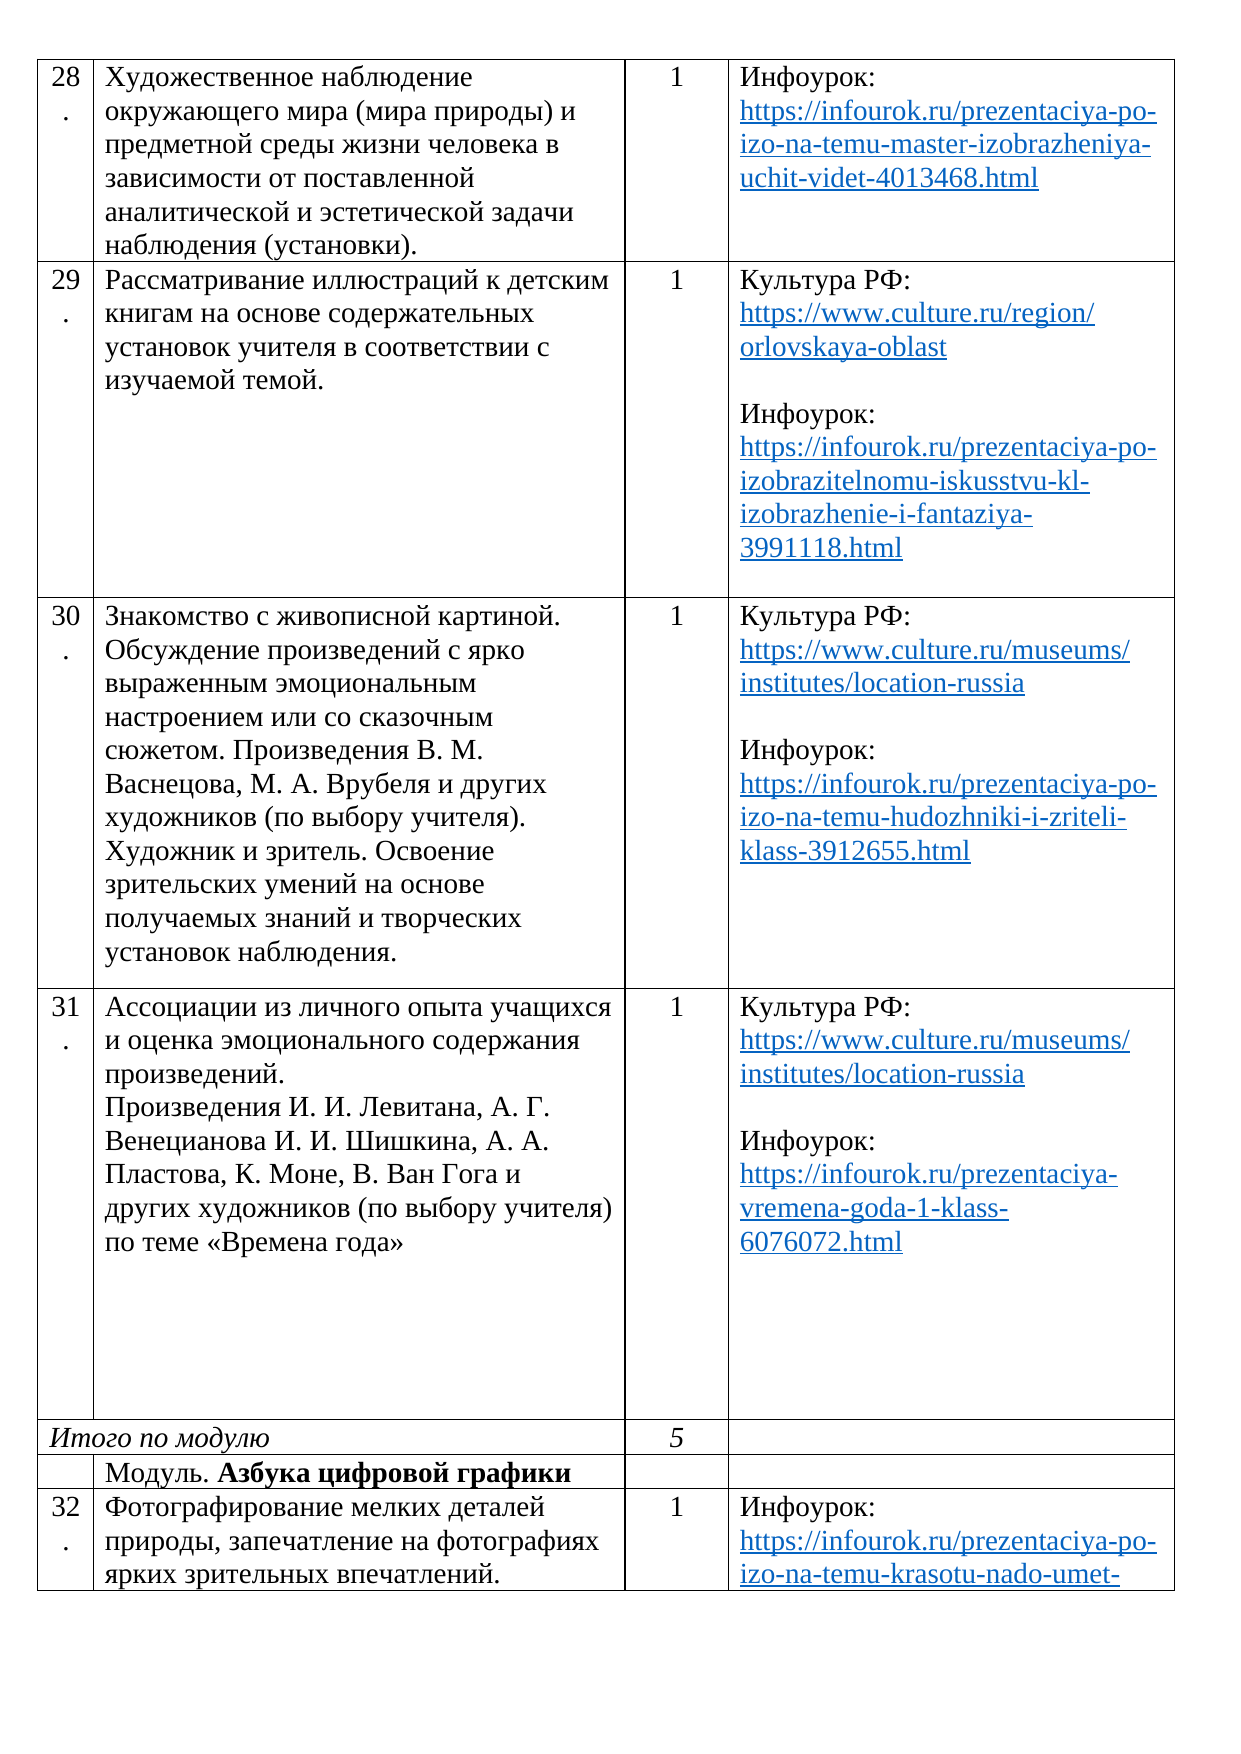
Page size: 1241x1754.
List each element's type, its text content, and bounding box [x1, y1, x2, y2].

table_cell 30. [38, 598, 93, 988]
table_cell 5 [626, 1420, 728, 1454]
table_cell Итого по модулю [38, 1420, 624, 1454]
table_cell 1 [626, 262, 728, 597]
table_cell Художественное наблюдение окружающего мира (мира природы) и предметной среды жизни человека в зависимости от поставленной аналитической и эстетической задачи наблюдения (установки). [94, 60, 624, 261]
table_cell [626, 1455, 728, 1488]
table_cell 1 [626, 598, 728, 988]
table_cell Модуль. Азбука цифровой графики [94, 1455, 624, 1488]
table_cell [729, 1455, 1174, 1488]
table_cell 28. [38, 60, 93, 261]
table_cell 29. [38, 262, 93, 597]
table_cell Культура РФ: https://www.culture.ru/region/orlovskaya-oblast Инфоурок: https://infourok.ru/prezentaciya-po-izobrazitelnomu-iskusstvu-kl-izobrazhenie-i-fantaziya-3991118.html [729, 262, 1174, 597]
table_cell Инфоурок: https://infourok.ru/prezentaciya-po-izo-na-temu-master-izobrazheniya-uchit-videt-4013468.html [729, 60, 1174, 261]
table_cell 1 [626, 1489, 728, 1590]
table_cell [94, 1489, 624, 1590]
table_cell 31. [38, 989, 93, 1419]
table_cell Культура РФ: https://www.culture.ru/museums/institutes/location-russia Инфоурок: https://infourok.ru/prezentaciya-po-izo-na-temu-hudozhniki-i-zriteli-klass-3912655.html [729, 598, 1174, 988]
table_cell 1 [626, 60, 728, 261]
table_cell 32. [38, 1489, 93, 1590]
table_cell Культура РФ: https://www.culture.ru/museums/institutes/location-russia Инфоурок: https://infourok.ru/prezentaciya-vremena-goda-1-klass-6076072.html [729, 989, 1174, 1419]
table_cell [38, 1455, 93, 1488]
table_cell Знакомство с живописной картиной. Обсуждение произведений с ярко выраженным эмоциональным настроением или со сказочным сюжетом. Произведения В. М. Васнецова, М. А. Врубеля и других художников (по выбору учителя). Художник и зритель. Освоение зрительских умений на основе получаемых знаний и творческих установок наблюдения. [94, 598, 624, 988]
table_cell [729, 1489, 1174, 1590]
table_cell Ассоциации из личного опыта учащихся и оценка эмоционального содержания произведений. Произведения И. И. Левитана, А. Г. Венецианова И. И. Шишкина, А. А. Пластова, К. Моне, В. Ван Гога и других художников (по выбору учителя) по теме «Времена года» [94, 989, 624, 1419]
table_cell [729, 1420, 1174, 1454]
table_cell 1 [626, 989, 728, 1419]
table_cell Рассматривание иллюстраций к детским книгам на основе содержательных установок учителя в соответствии с изучаемой темой. [94, 262, 624, 597]
